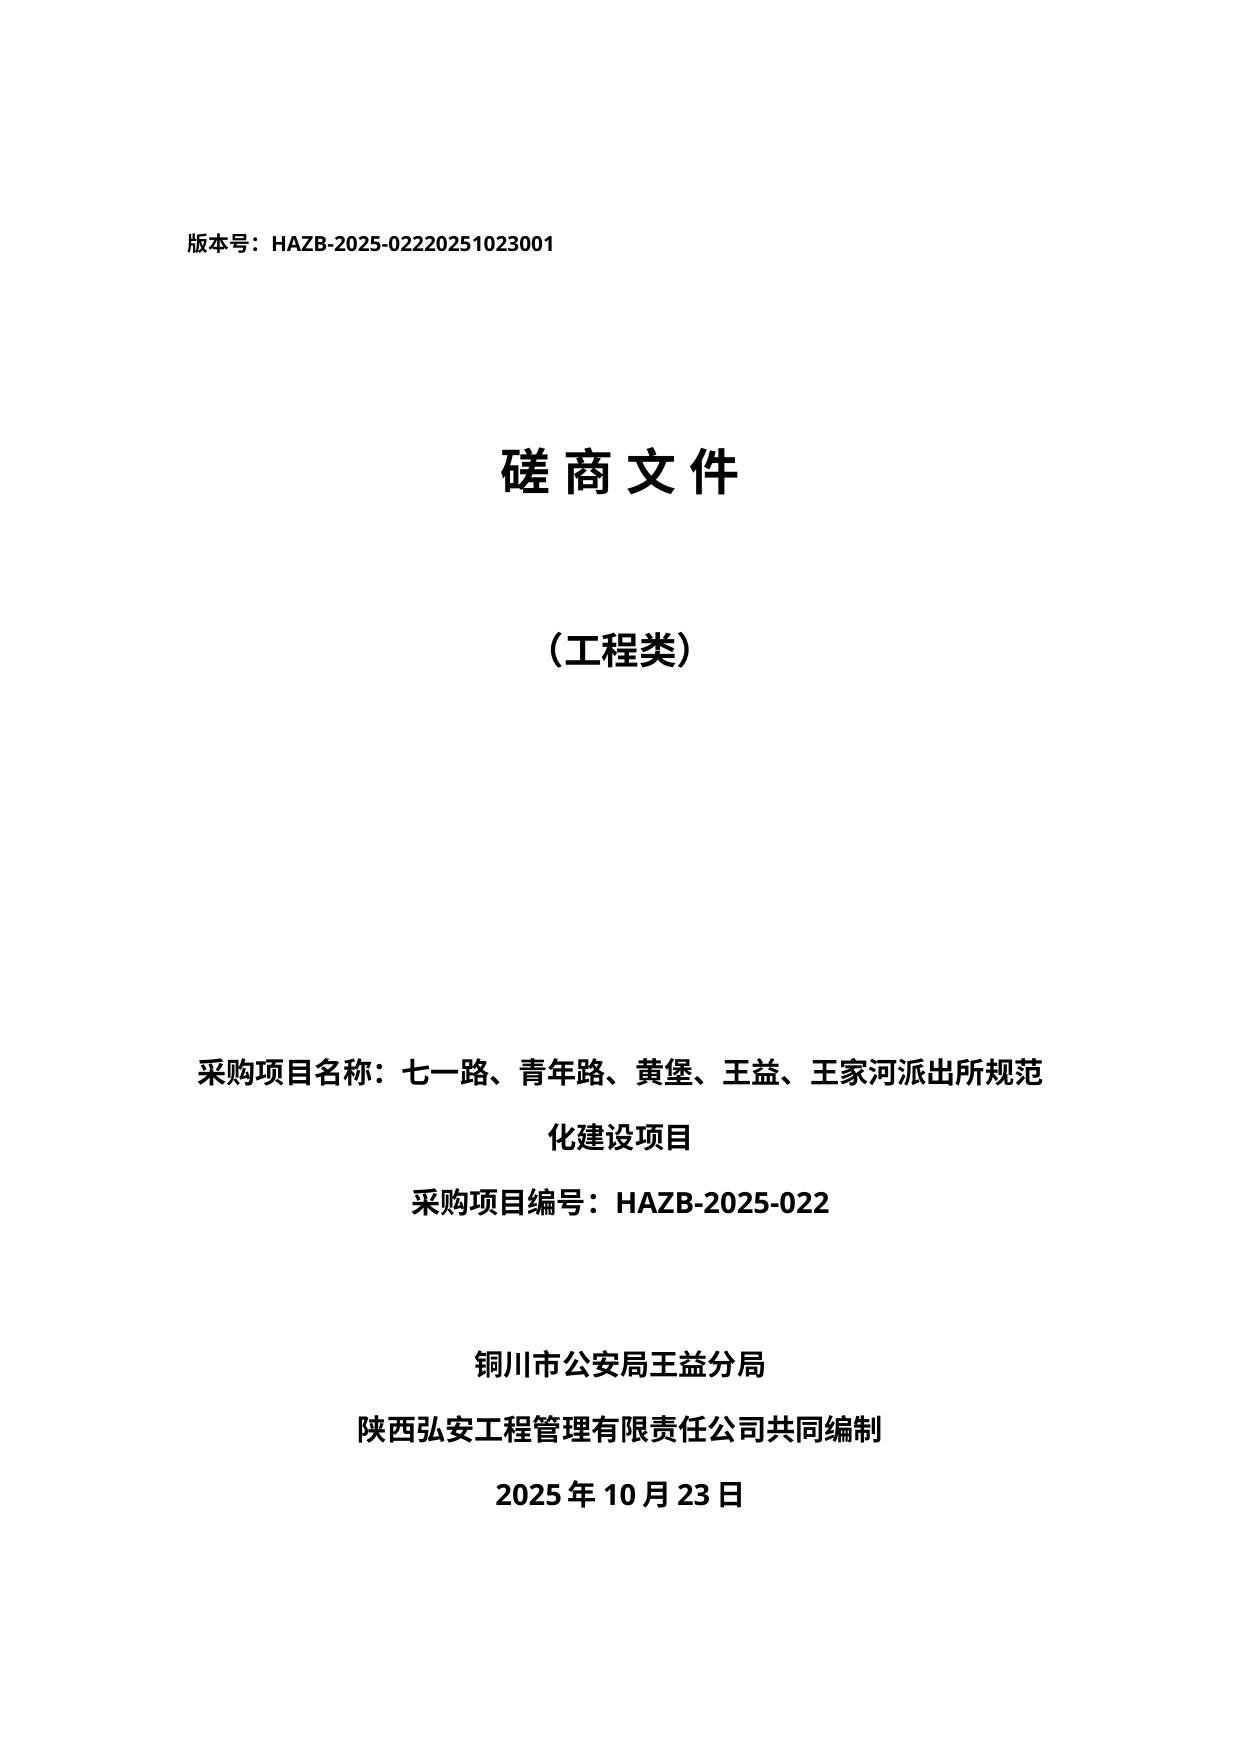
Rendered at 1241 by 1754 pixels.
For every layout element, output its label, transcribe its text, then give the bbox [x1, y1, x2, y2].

text 铜川市公安局王益分局 [187, 1332, 1053, 1397]
text （工程类） [187, 617, 1053, 1039]
text 版本号：HAZB-2025-02220251023001 [187, 227, 1053, 422]
text 采购项目名称：七一路、青年路、黄堡、王益、王家河派出所规范化建设项目 [187, 1039, 1053, 1169]
text 陕西弘安工程管理有限责任公司共同编制 [187, 1397, 1053, 1462]
text 2025年10月23日 [187, 1462, 1053, 1527]
text 磋 商 文 件 [187, 422, 1053, 617]
text 采购项目编号：HAZB-2025-022 [187, 1169, 1053, 1332]
